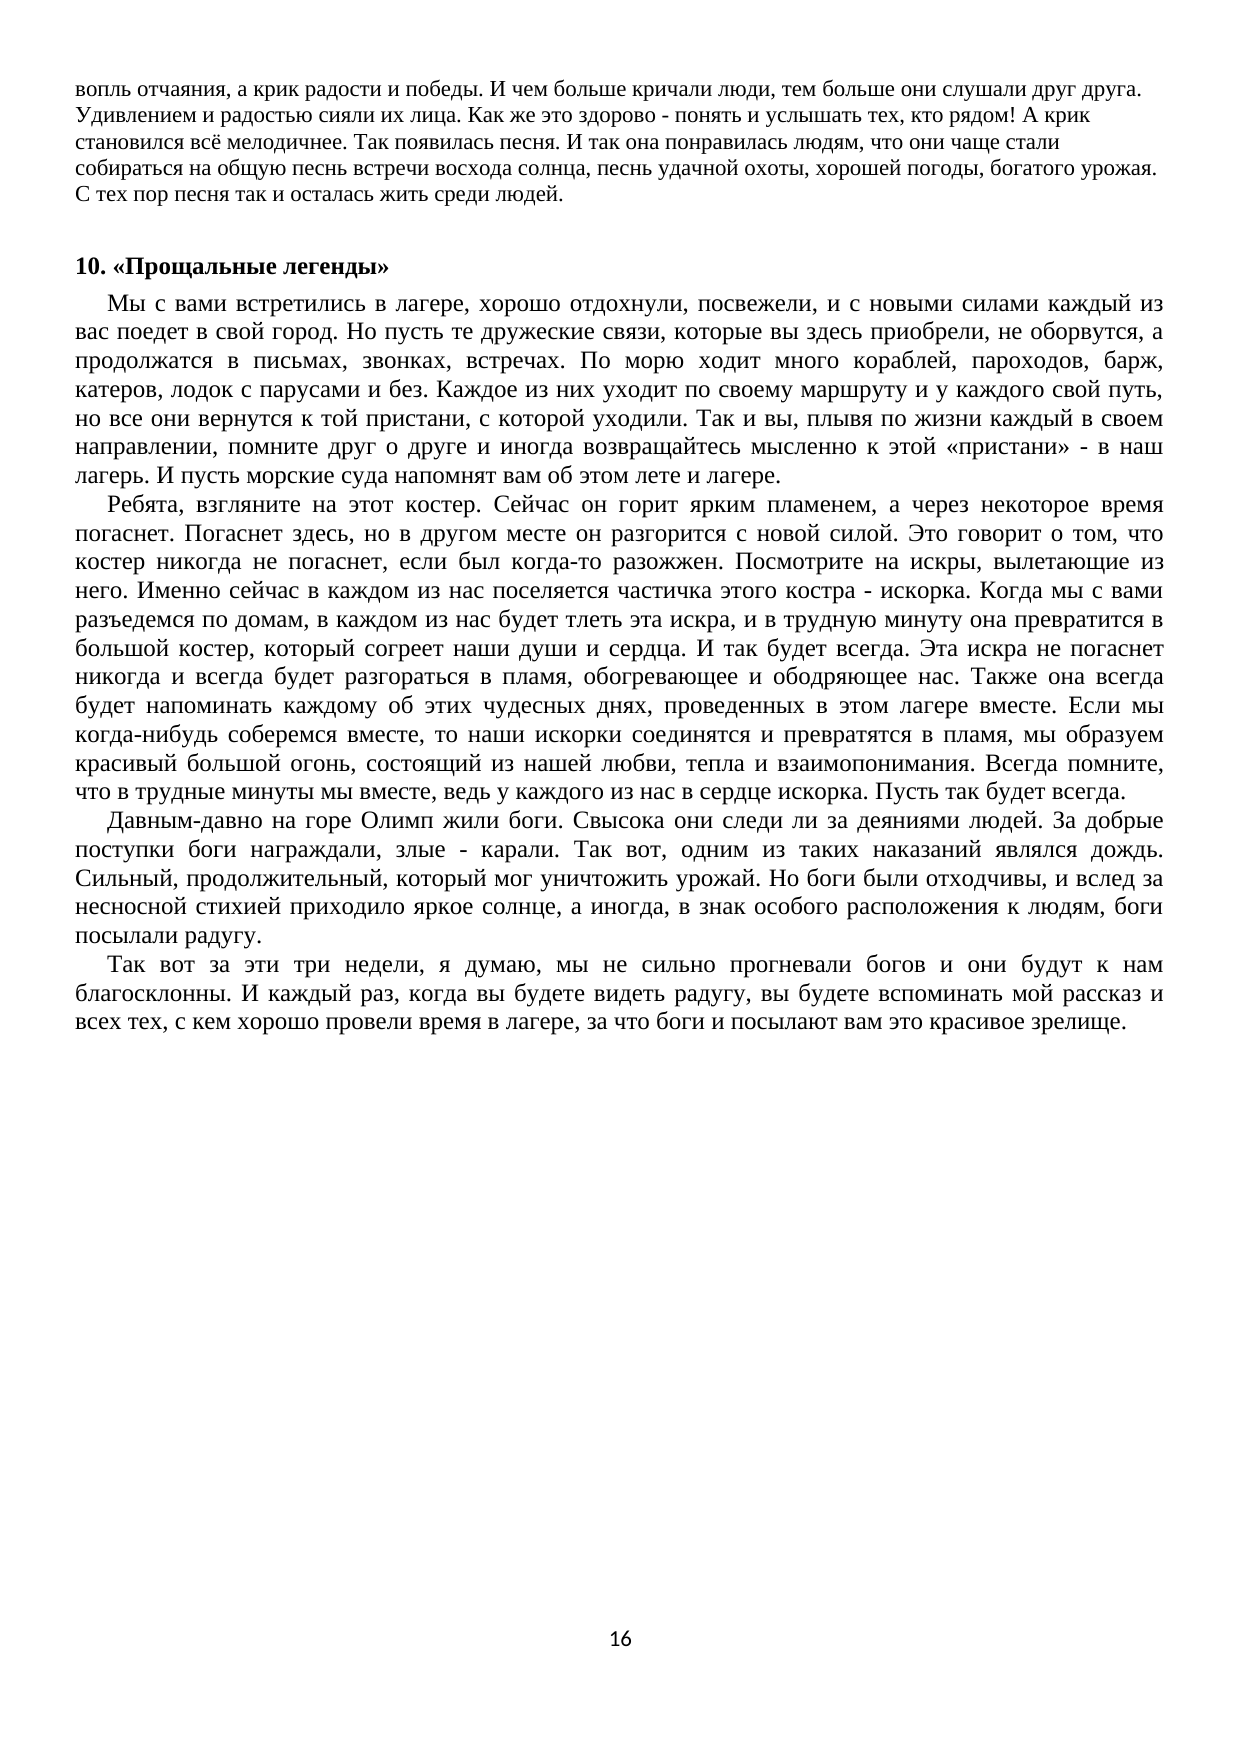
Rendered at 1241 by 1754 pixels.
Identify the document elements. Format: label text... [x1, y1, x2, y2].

text Мы с вами встретились в лагере, хорошо отдохнули, посвежели, и с новыми силами каждый из вас поедет в свой город. Но пусть те дружеские связи, которые вы здесь приобрели, не оборвутся, а продолжатся в письмах, звонках, встречах. По морю ходит много кораблей, пароходов, барж, катеров, лодок с парусами и без. Каждое из них уходит по своему маршруту и у каждого свой путь, но все они вернутся к той пристани, с которой уходили. Так и вы, плывя по жизни каждый в своем направлении, помните друг о друге и иногда возвращайтесь мысленно к этой «пристани» - в наш лагерь. И пусть морские суда напомнят вам об этом лете и лагере. [75, 288, 1165, 489]
subtitle 10. «Прощальные легенды» [75, 251, 1165, 280]
text Давным-давно на горе Олимп жили боги. Свысока они следи ли за деяниями людей. За добрые поступки боги награждали, злые - карали. Так вот, одним из таких наказаний являлся дождь. Сильный, продолжительный, который мог уничтожить урожай. Но боги были отходчивы, и вслед за несносной стихией приходило яркое солнце, а иногда, в знак особого расположения к людям, боги посылали радугу. [75, 805, 1165, 949]
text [75, 75, 1165, 207]
text Так вот за эти три недели, я думаю, мы не сильно прогневали богов и они будут к нам благосклонны. И каждый раз, когда вы будете видеть радугу, вы будете вспоминать мой рассказ и всех тех, с кем хорошо провели время в лагере, за что боги и посылают вам это красивое зрелище. [75, 949, 1165, 1035]
text Ребята, взгляните на этот костер. Сейчас он горит ярким пламенем, а через некоторое время погаснет. Погаснет здесь, но в другом месте он разгорится с новой силой. Это говорит о том, что костер никогда не погаснет, если был когда-то разожжен. Посмотрите на искры, вылетающие из него. Именно сейчас в каждом из нас поселяется частичка этого костра - искорка. Когда мы с вами разъедемся по домам, в каждом из нас будет тлеть эта искра, и в трудную минуту она превратится в большой костер, который согреет наши души и сердца. И так будет всегда. Эта искра не погаснет никогда и всегда будет разгораться в пламя, обогревающее и ободряющее нас. Также она всегда будет напоминать каждому об этих чудесных днях, проведенных в этом лагере вместе. Если мы когда-нибудь соберемся вместе, то наши искорки соединятся и превратятся в пламя, мы образуем красивый большой огонь, состоящий из нашей любви, тепла и взаимопонимания. Всегда помните, что в трудные минуты мы вместе, ведь у каждого из нас в сердце искорка. Пусть так будет всегда. [75, 489, 1165, 805]
